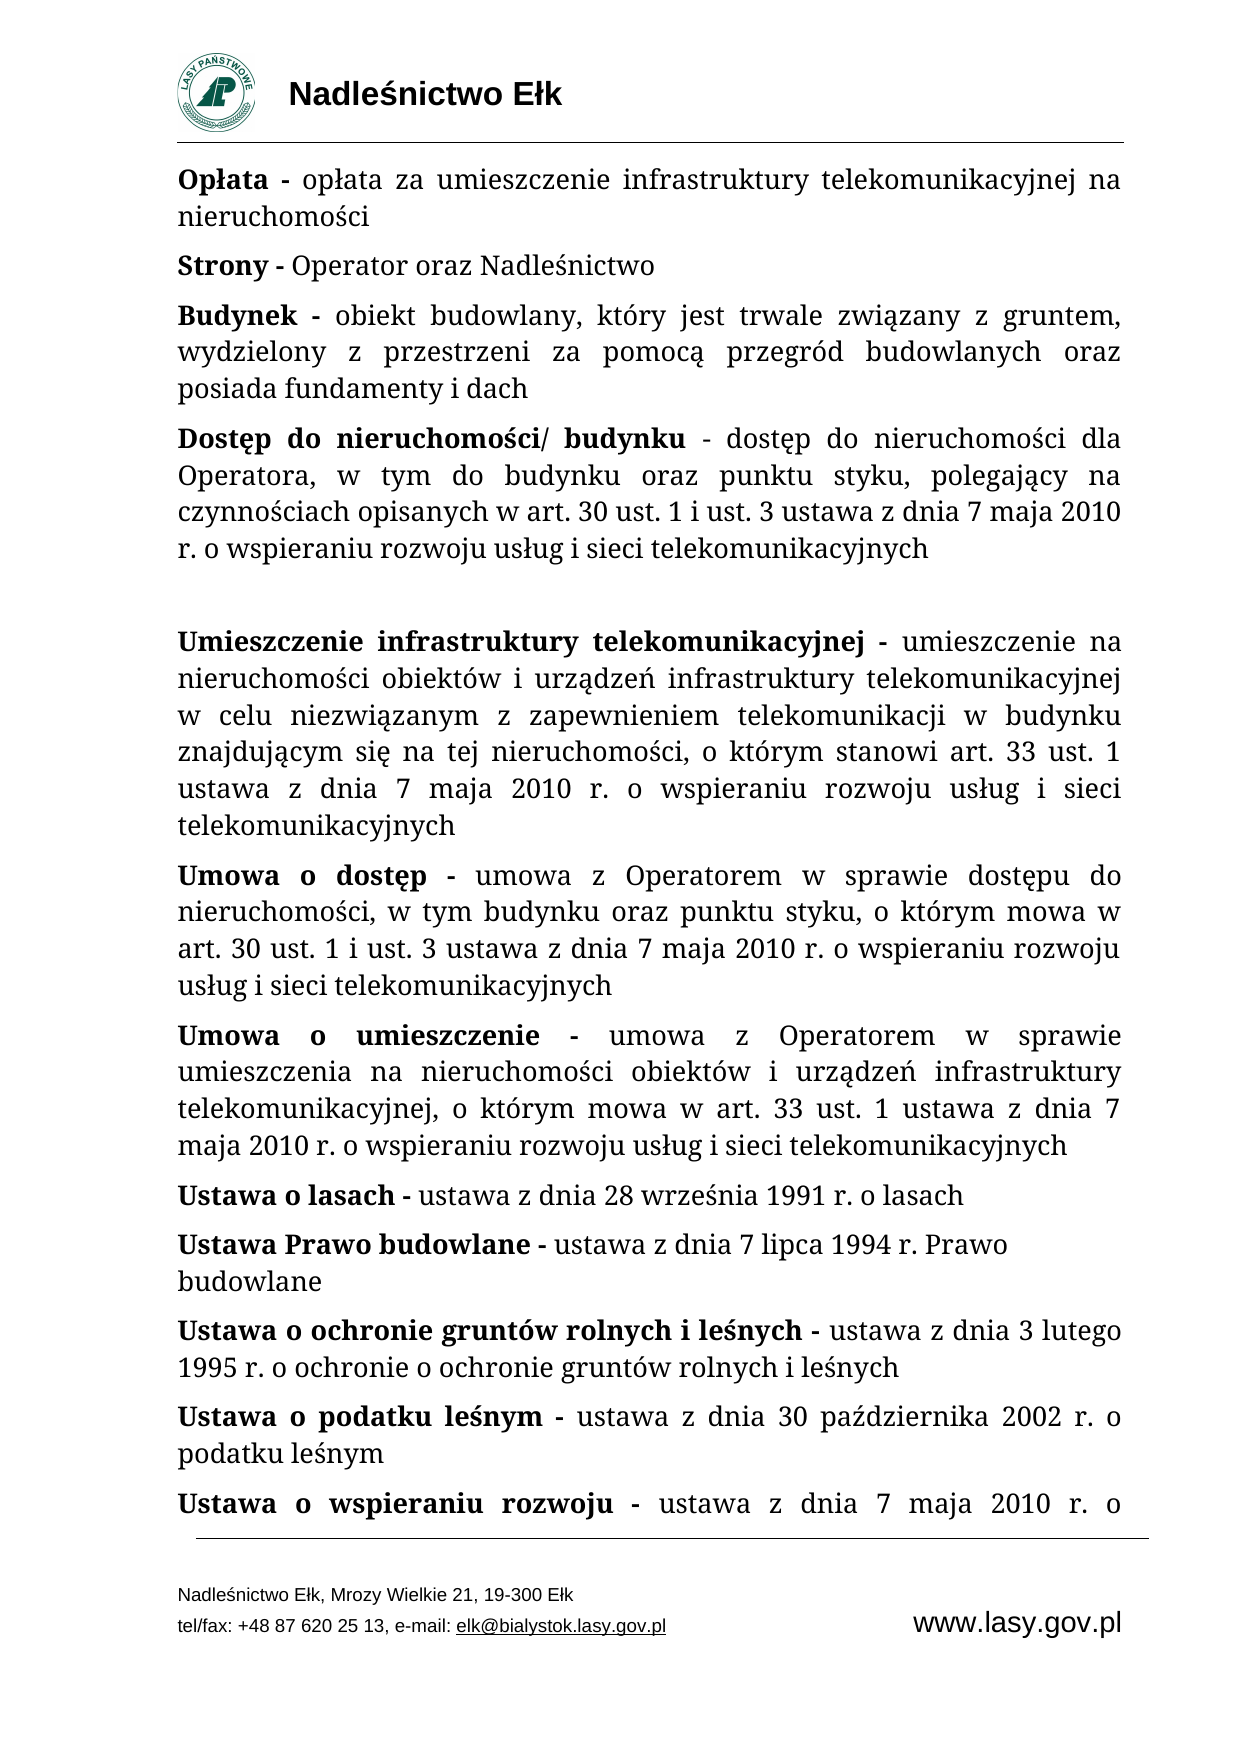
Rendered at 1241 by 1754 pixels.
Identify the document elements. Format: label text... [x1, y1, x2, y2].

picture [177, 53, 255, 132]
text Umowa o umieszczenie - umowa z Operatorem w sprawie umieszczenia na nieruchomości obiektów i urządzeń infrastruktury telekomunikacyjnej, o którym mowa w art. 33 ust. 1 ustawa z dnia 7 maja 2010 r. o wspieraniu rozwoju usług i sieci telekomunikacyjnych [177, 1016, 1122, 1163]
text Ustawa o ochronie gruntów rolnych i leśnych - ustawa z dnia 3 lutego 1995 r. o ochronie o ochronie gruntów rolnych i leśnych [177, 1312, 1122, 1385]
text Ustawa Prawo budowlane - ustawa z dnia 7 lipca 1994 r. Prawo budowlane [177, 1225, 1122, 1299]
text Opłata - opłata za umieszczenie infrastruktury telekomunikacyjnej na nieruchomości [177, 160, 1122, 234]
text Dostęp do nieruchomości/ budynku - dostęp do nieruchomości dla Operatora, w tym do budynku oraz punktu styku, polegający na czynnościach opisanych w art. 30 ust. 1 i ust. 3 ustawa z dnia 7 maja 2010 r. o wspieraniu rozwoju usług i sieci telekomunikacyjnych [177, 419, 1122, 567]
text Strony - Operator oraz Nadleśnictwo [177, 247, 1122, 283]
text Ustawa o podatku leśnym - ustawa z dnia 30 października 2002 r. o podatku leśnym [177, 1398, 1122, 1472]
text Ustawa o lasach - ustawa z dnia 28 września 1991 r. o lasach [177, 1176, 1122, 1213]
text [177, 1484, 1122, 1521]
text Budynek - obiekt budowlany, który jest trwale związany z gruntem, wydzielony z przestrzeni za pomocą przegród budowlanych oraz posiada fundamenty i dach [177, 296, 1122, 407]
text Umieszczenie infrastruktury telekomunikacyjnej - umieszczenie na nieruchomości obiektów i urządzeń infrastruktury telekomunikacyjnej w celu niezwiązanym z zapewnieniem telekomunikacji w budynku znajdującym się na tej nieruchomości, o którym stanowi art. 33 ust. 1 ustawa z dnia 7 maja 2010 r. o wspieraniu rozwoju usług i sieci telekomunikacyjnych [177, 622, 1122, 843]
text Umowa o dostęp - umowa z Operatorem w sprawie dostępu do nieruchomości, w tym budynku oraz punktu styku, o którym mowa w art. 30 ust. 1 i ust. 3 ustawa z dnia 7 maja 2010 r. o wspieraniu rozwoju usług i sieci telekomunikacyjnych [177, 856, 1122, 1003]
